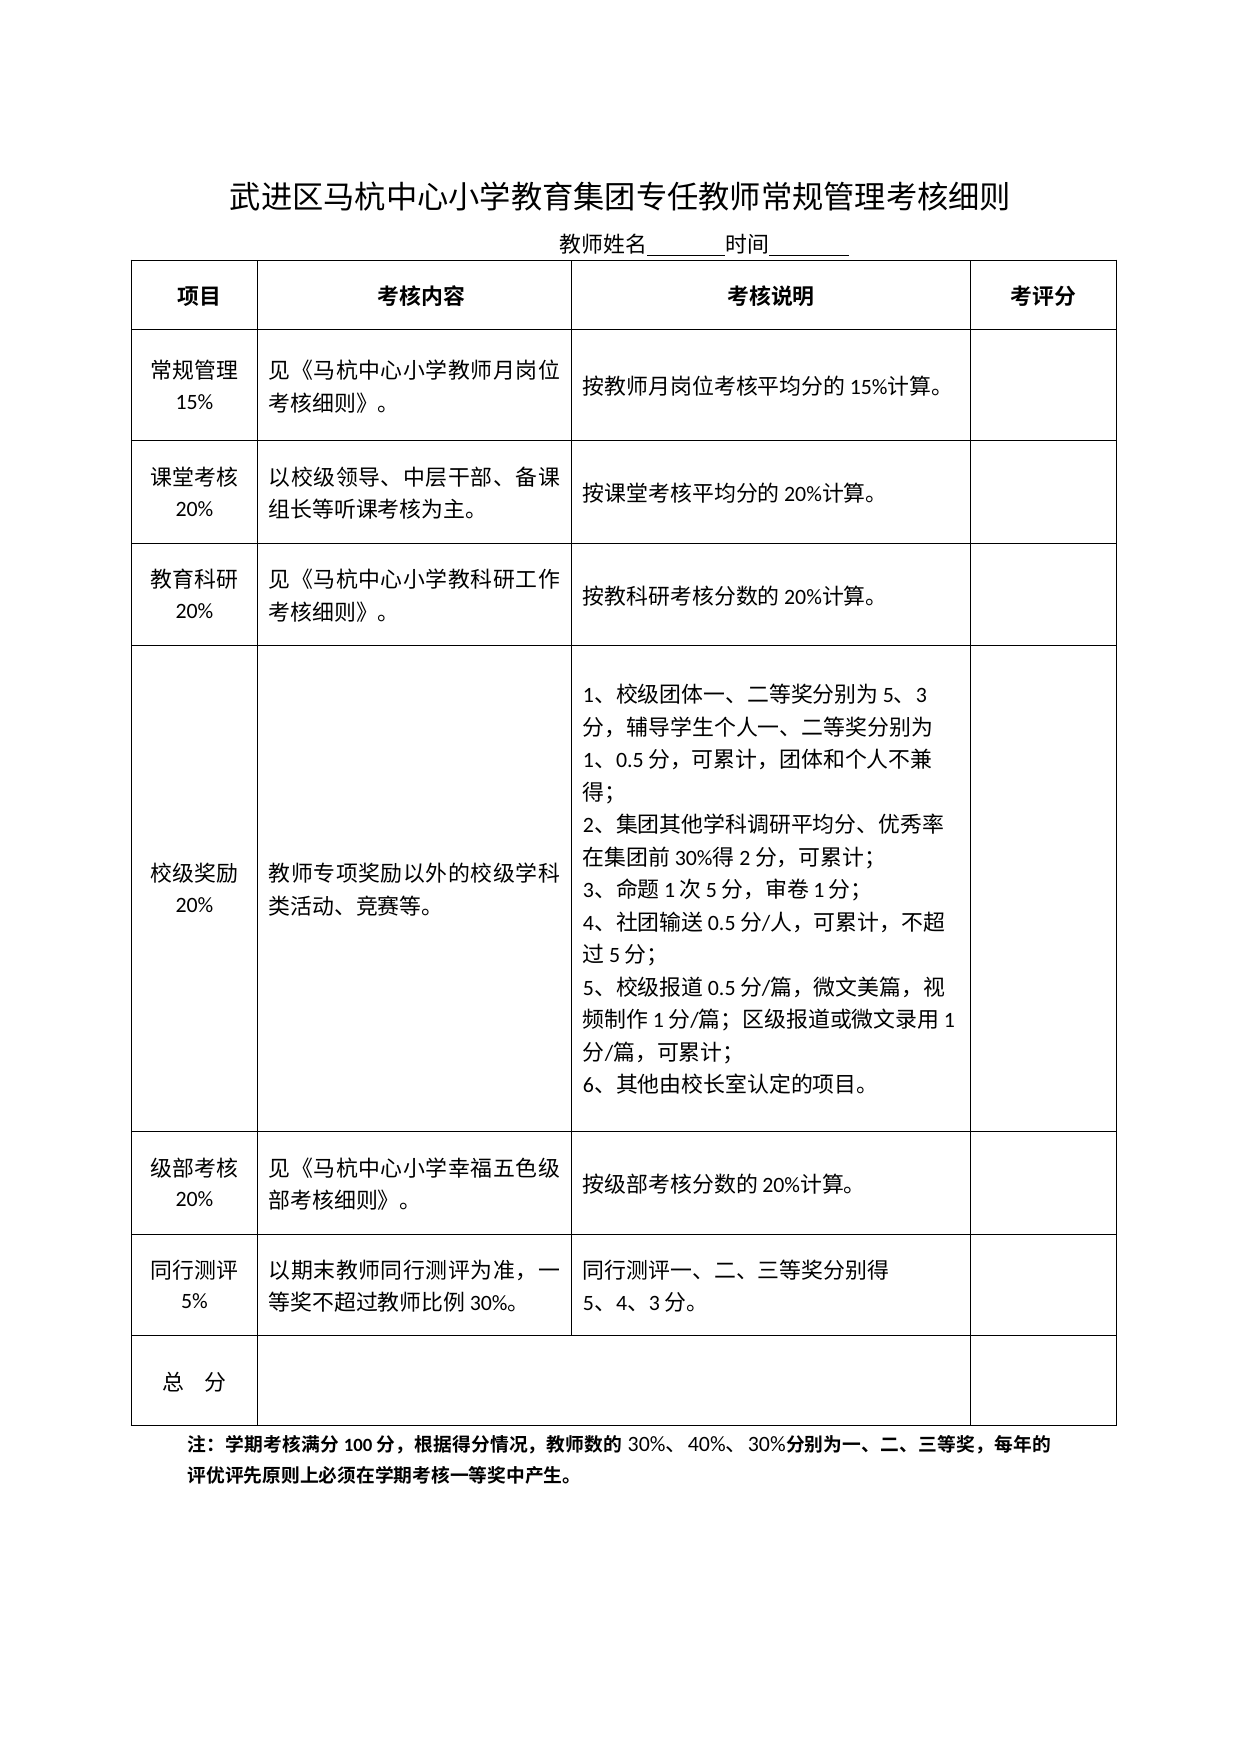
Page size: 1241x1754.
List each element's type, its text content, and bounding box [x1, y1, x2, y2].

text 武进区马杭中心小学教育集团专任教师常规管理考核细则 [187, 162, 1053, 227]
table_cell 以期末教师同行测评为准，一等奖不超过教师比例30%。 [258, 1235, 571, 1335]
table_cell 见《马杭中心小学教师月岗位考核细则》。 [258, 330, 571, 440]
table_header 考核内容 [258, 261, 571, 329]
table_cell 见《马杭中心小学幸福五色级部考核细则》。 [258, 1132, 571, 1233]
table_cell [971, 330, 1116, 440]
table_cell [971, 441, 1116, 543]
table_cell [258, 1336, 970, 1424]
table_cell 见《马杭中心小学教科研工作考核细则》。 [258, 544, 571, 645]
table_cell 校级奖励20% [132, 646, 257, 1131]
table_cell 教师专项奖励以外的校级学科类活动、竞赛等。 [258, 646, 571, 1131]
text 注：学期考核满分100分，根据得分情况，教师数的30%、40%、30%分别为一、二、三等奖，每年的评优评先原则上必须在学期考核一等奖中产生。 [187, 1426, 1053, 1491]
table_cell [971, 1235, 1116, 1335]
text 教师姓名 时间 [187, 227, 1053, 259]
table_cell 按教科研考核分数的20%计算。 [572, 544, 970, 645]
table_header 考评分 [971, 261, 1116, 329]
table_cell 按课堂考核平均分的20%计算。 [572, 441, 970, 543]
table_cell 1、校级团体一、二等奖分别为5、3分，辅导学生个人一、二等奖分别为1、0.5分，可累计，团体和个人不兼得； 2、集团其他学科调研平均分、优秀率在集团前30%得 2分，可累计； 3、命题1次5分，审卷1分； 4、社团输送0.5分/人，可累计，不超过5分； 5、校级报道0.5分/篇，微文美篇，视频制作1分/篇；区级报道或微文录用1分/篇，可累计； 6、其他由校长室认定的项目。 [572, 646, 970, 1131]
table_cell 课堂考核20% [132, 441, 257, 543]
table_cell [971, 646, 1116, 1131]
table_cell [971, 1132, 1116, 1233]
table_cell 常规管理15% [132, 330, 257, 440]
table_header 考核说明 [572, 261, 970, 329]
table_cell 按教师月岗位考核平均分的15%计算。 [572, 330, 970, 440]
table_cell 同行测评5% [132, 1235, 257, 1335]
table_cell 按级部考核分数的20%计算。 [572, 1132, 970, 1233]
table_cell [971, 1336, 1116, 1424]
table_cell 教育科研20% [132, 544, 257, 645]
table_cell 同行测评一、二、三等奖分别得5、4、3分。 [572, 1235, 970, 1335]
table_cell [971, 544, 1116, 645]
table_cell 总 分 [132, 1336, 257, 1424]
table_cell 级部考核20% [132, 1132, 257, 1233]
table_header 项目 [132, 261, 257, 329]
table_cell 以校级领导、中层干部、备课组长等听课考核为主。 [258, 441, 571, 543]
